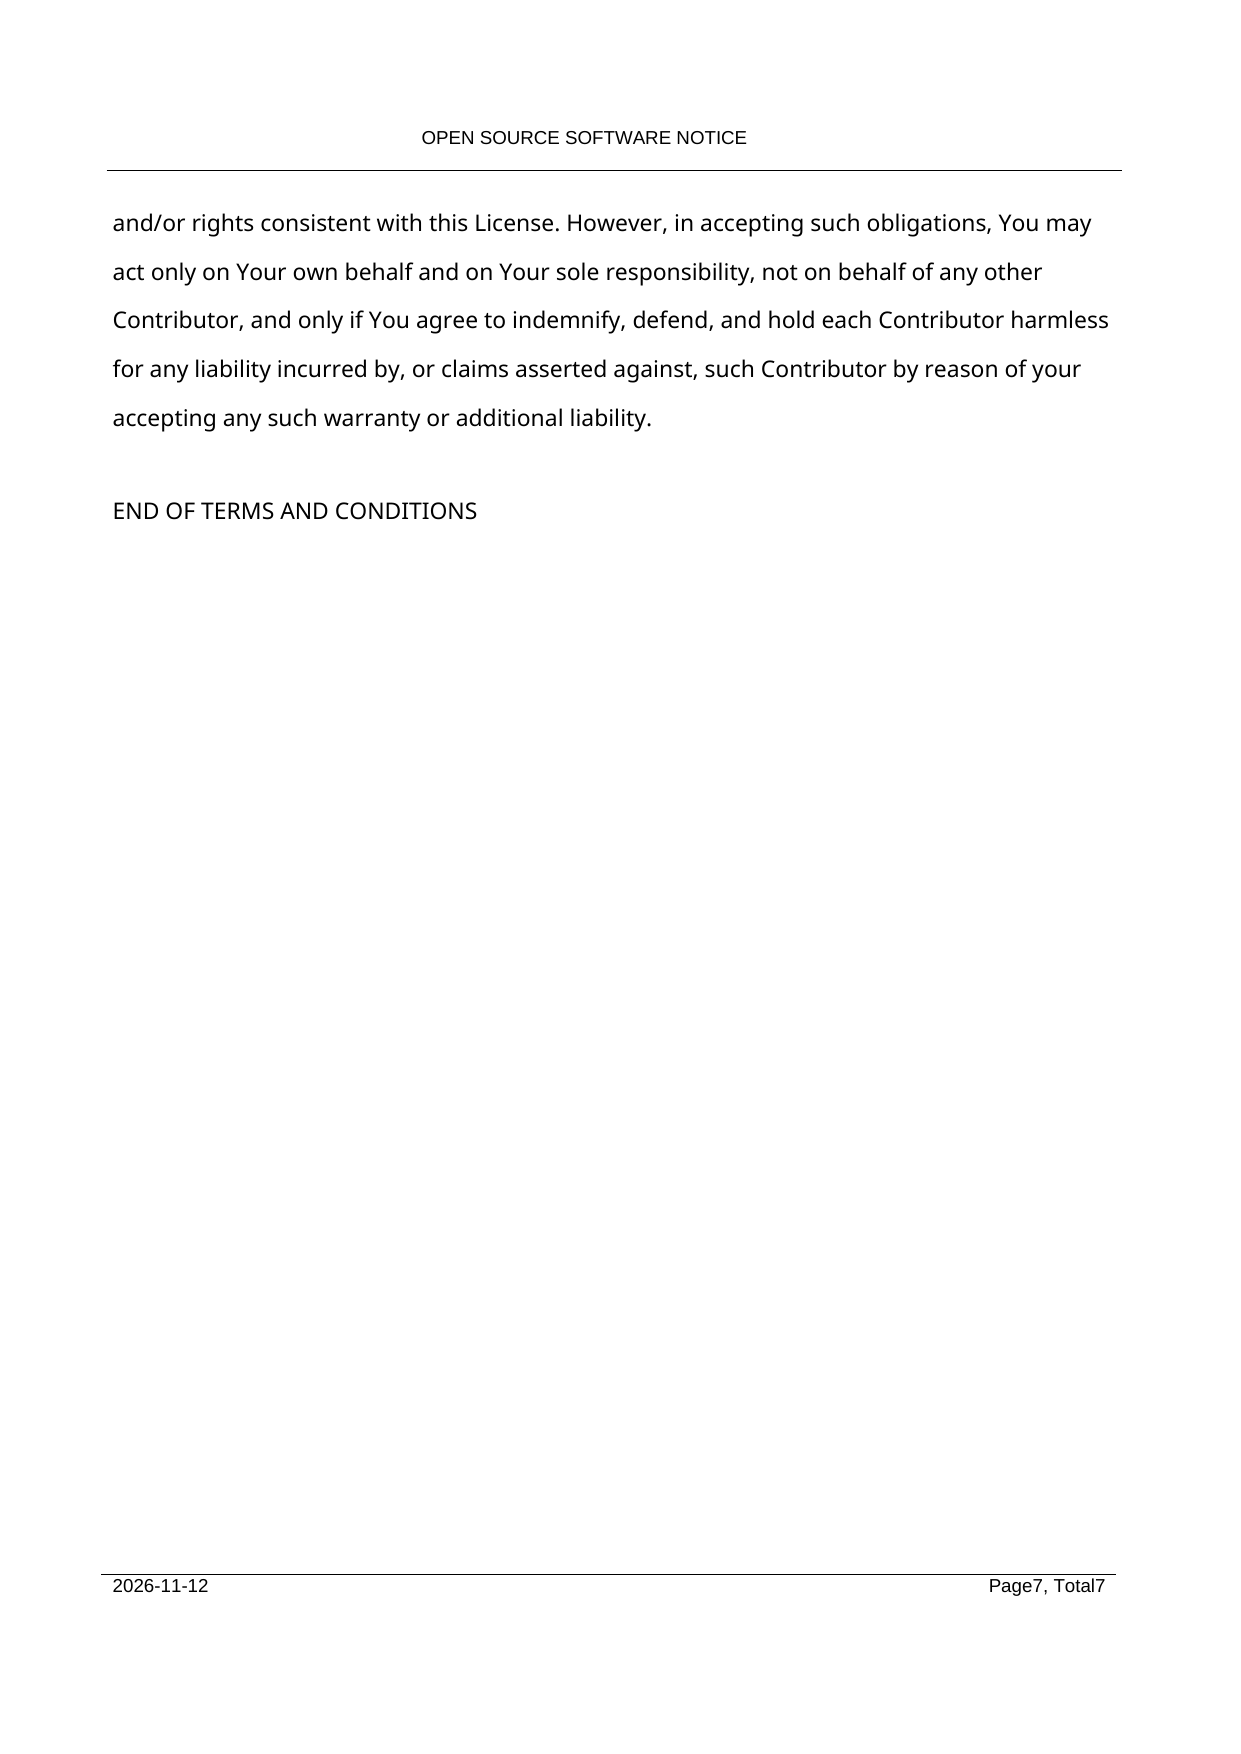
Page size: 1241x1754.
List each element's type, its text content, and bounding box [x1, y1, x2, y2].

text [112, 206, 1128, 434]
text END OF TERMS AND CONDITIONS [112, 494, 1128, 527]
